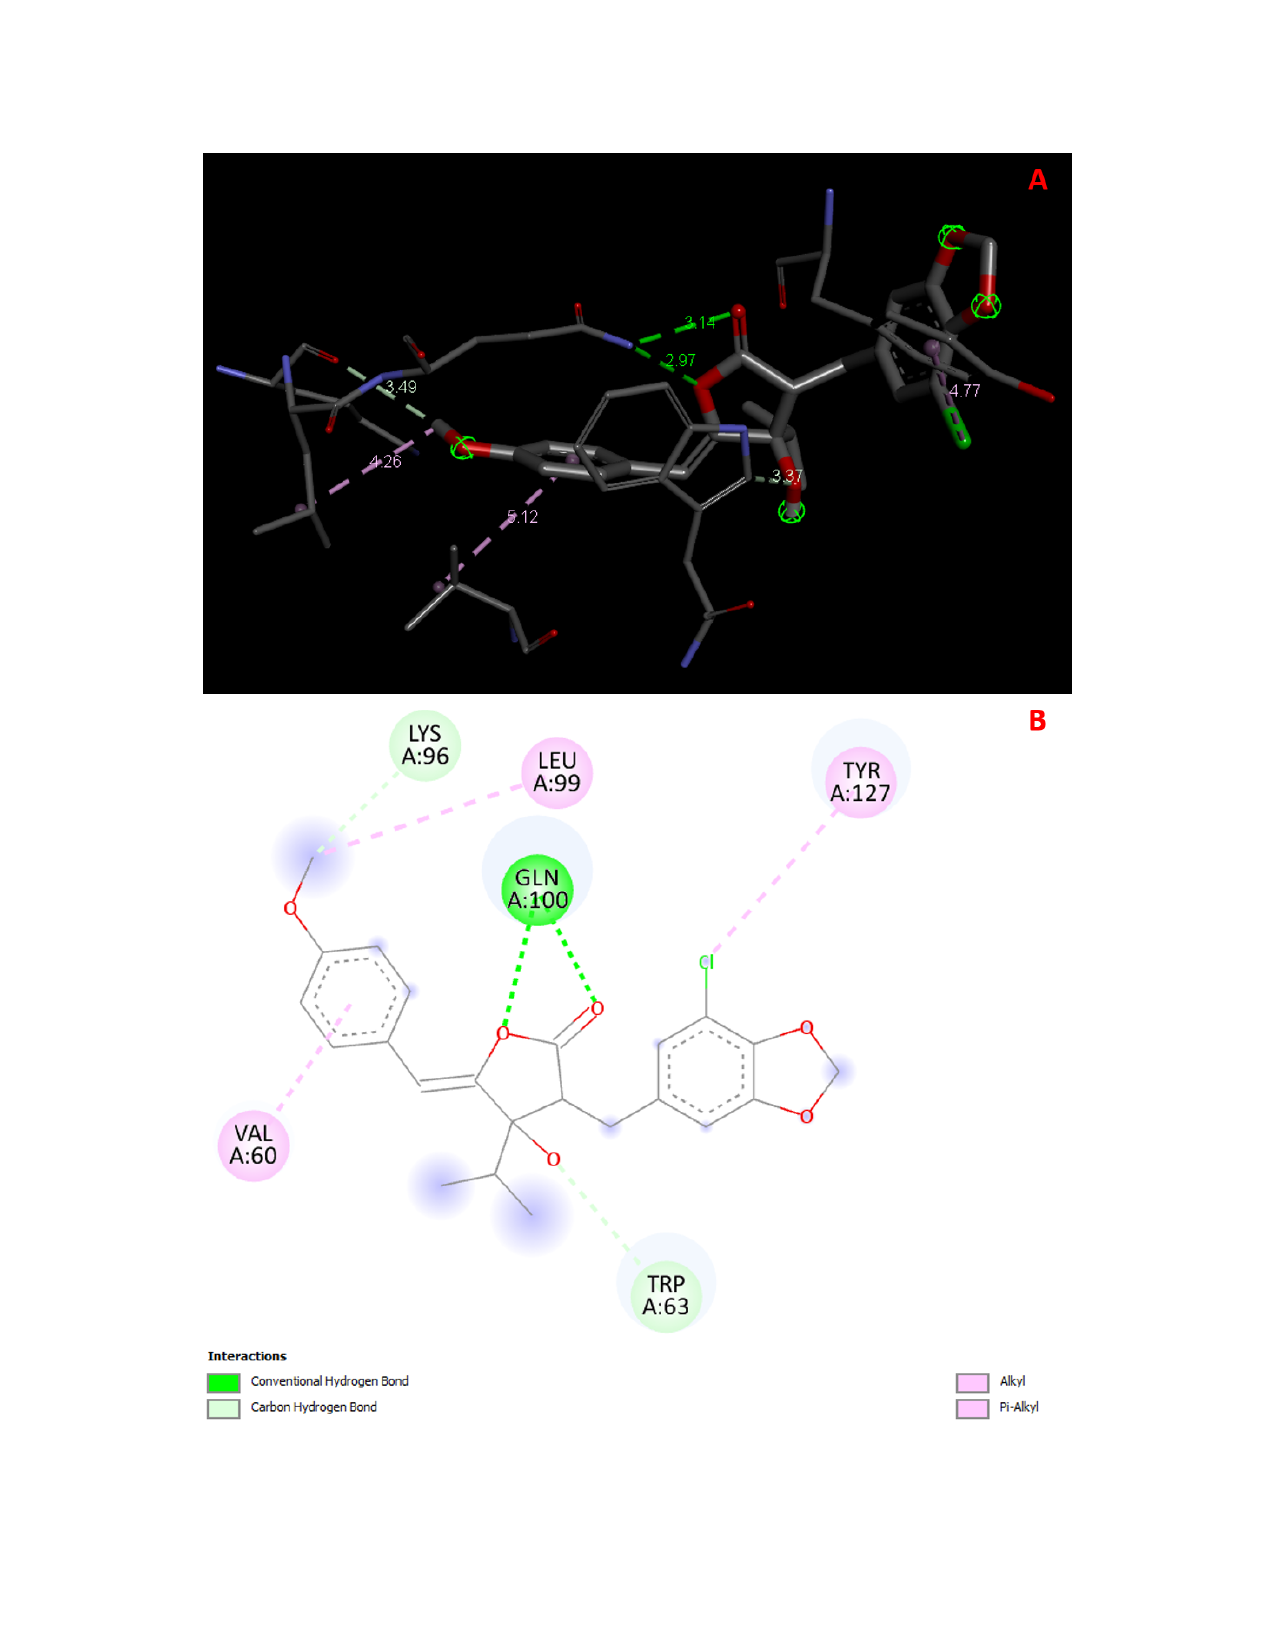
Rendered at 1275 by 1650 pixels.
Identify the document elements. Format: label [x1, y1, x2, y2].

picture [203, 150, 1072, 1420]
